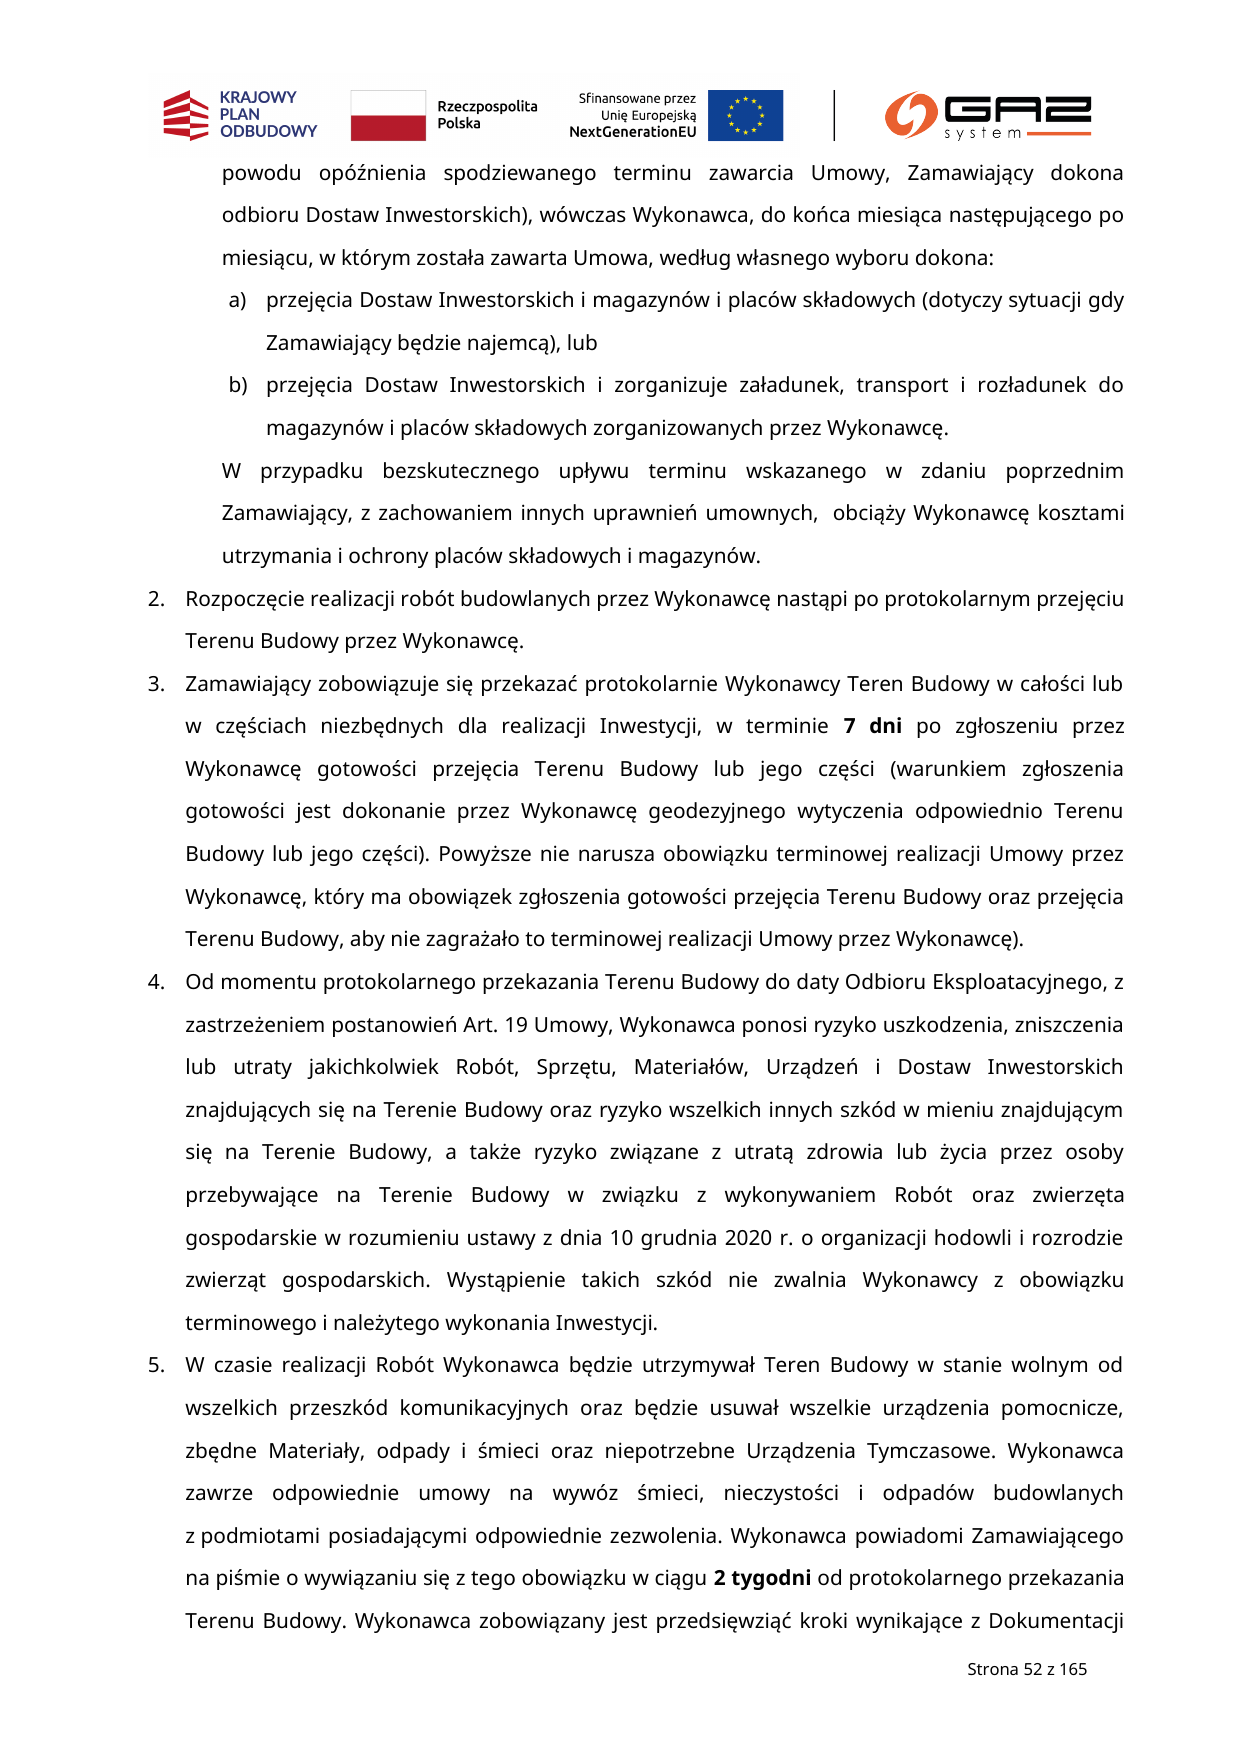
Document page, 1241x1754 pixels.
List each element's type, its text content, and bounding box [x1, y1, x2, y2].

picture [147, 73, 1108, 158]
list przejęcia Dostaw Inwestorskich i zorganizuje załadunek, transport i rozładunek do magazynów i placów składowych zorganizowanych przez Wykonawcę. [228, 371, 1125, 442]
list Od momentu protokolarnego przekazania Terenu Budowy do daty Odbioru Eksploatacyjnego, z zastrzeżeniem postanowień Art. 19 Umowy, Wykonawca ponosi ryzyko uszkodzenia, zniszczenia lub utraty jakichkolwiek Robót, Sprzętu, Materiałów, Urządzeń i Dostaw Inwestorskich znajdujących się na Terenie Budowy oraz ryzyko wszelkich innych szkód w mieniu znajdującym się na Terenie Budowy, a także ryzyko związane z utratą zdrowia lub życia przez osoby przebywające na Terenie Budowy w związku z wykonywaniem Robót oraz zwierzęta gospodarskie w rozumieniu ustawy z dnia 10 grudnia 2020 r. o organizacji hodowli i rozrodzie zwierząt gospodarskich. Wystąpienie takich szkód nie zwalnia Wykonawcy z obowiązku terminowego i należytego wykonania Inwestycji. [148, 967, 1125, 1336]
list Zamawiający zobowiązuje się przekazać protokolarnie Wykonawcy Teren Budowy w całości lub w częściach niezbędnych dla realizacji Inwestycji, w terminie 7 dni po zgłoszeniu przez Wykonawcę gotowości przejęcia Terenu Budowy lub jego części (warunkiem zgłoszenia gotowości jest dokonanie przez Wykonawcę geodezyjnego wytyczenia odpowiednio Terenu Budowy lub jego części). Powyższe nie narusza obowiązku terminowej realizacji Umowy przez Wykonawcę, który ma obowiązek zgłoszenia gotowości przejęcia Terenu Budowy oraz przejęcia Terenu Budowy, aby nie zagrażało to terminowej realizacji Umowy przez Wykonawcę). [148, 669, 1125, 953]
list Rozpoczęcie realizacji robót budowlanych przez Wykonawcę nastąpi po protokolarnym przejęciu Terenu Budowy przez Wykonawcę. [148, 584, 1125, 655]
text W przypadku bezskutecznego upływu terminu wskazanego w zdaniu poprzednim Zamawiający, z zachowaniem innych uprawnień umownych, obciąży Wykonawcę kosztami utrzymania i ochrony placów składowych i magazynów. [222, 456, 1125, 569]
list przejęcia Dostaw Inwestorskich i magazynów i placów składowych (dotyczy sytuacji gdy Zamawiający będzie najemcą), lub [228, 285, 1125, 356]
